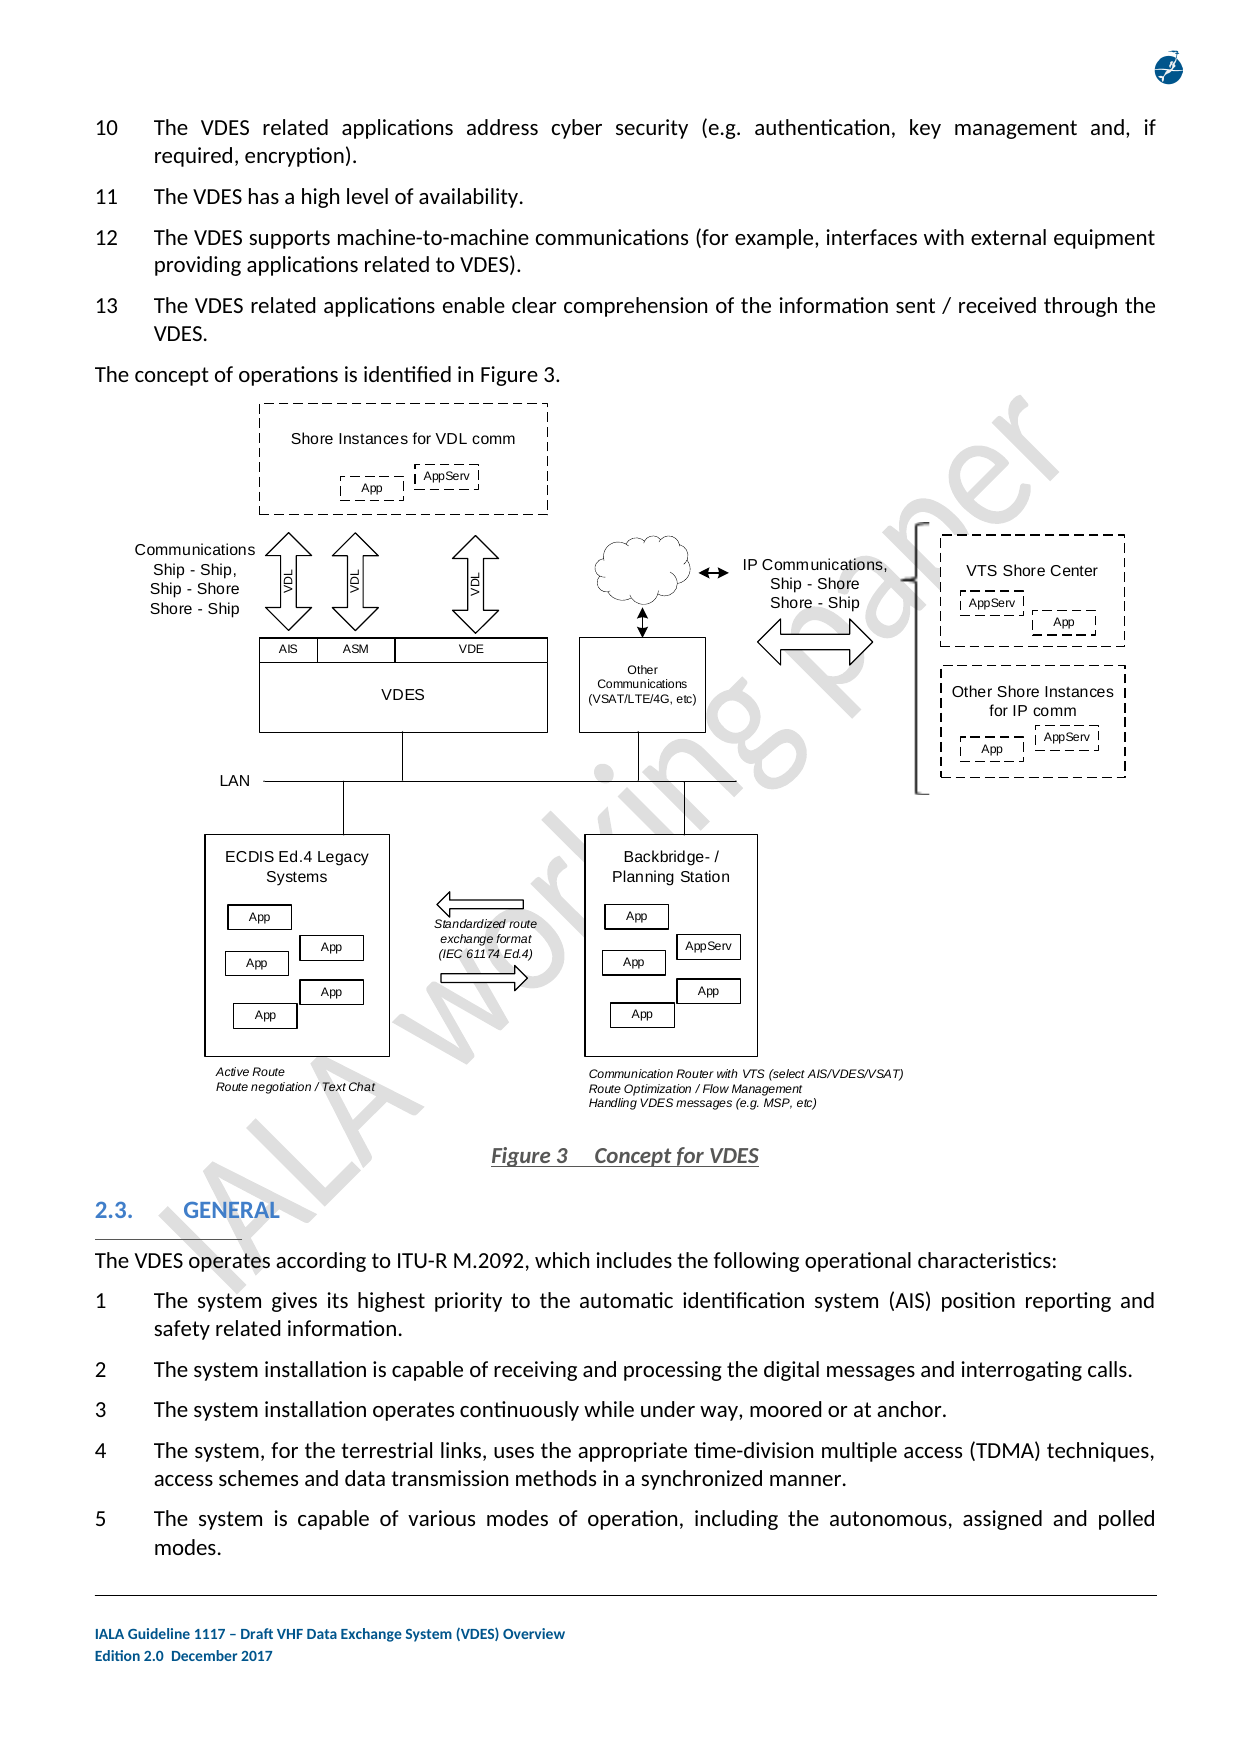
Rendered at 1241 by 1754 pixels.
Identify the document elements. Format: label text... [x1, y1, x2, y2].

list The VDES has a high level of availability. [94, 182, 1157, 210]
list The VDES supports machine-to-machine communications (for example, interfaces with external equipment providing applications related to VDES). [94, 223, 1157, 279]
list The system installation is capable of receiving and processing the digital messages and interrogating calls. [94, 1355, 1157, 1383]
list The system gives its highest priority to the automatic identification system (AIS) position reporting and safety related information. [94, 1286, 1157, 1342]
text Concept for VDES [94, 1142, 1157, 1169]
list The VDES related applications address cyber security (e.g. authentication, key management and, if required, encryption). [94, 113, 1157, 169]
text The concept of operations is identified in Figure 3. [94, 360, 1157, 388]
list The system is capable of various modes of operation, including the autonomous, assigned and polled modes. [94, 1504, 1157, 1561]
picture [1123, 0, 1241, 119]
text The VDES operates according to ITU-R M.2092, which includes the following operational characteristics: [94, 1246, 1157, 1274]
list The system, for the terrestrial links, uses the appropriate time-division multiple access (TDMA) techniques, access schemes and data transmission methods in a synchronized manner. [94, 1436, 1157, 1492]
list The system installation operates continuously while under way, moored or at anchor. [94, 1396, 1157, 1423]
subtitle General [94, 1194, 1157, 1225]
list The VDES related applications enable clear comprehension of the information sent / received through the VDES. [94, 291, 1157, 347]
